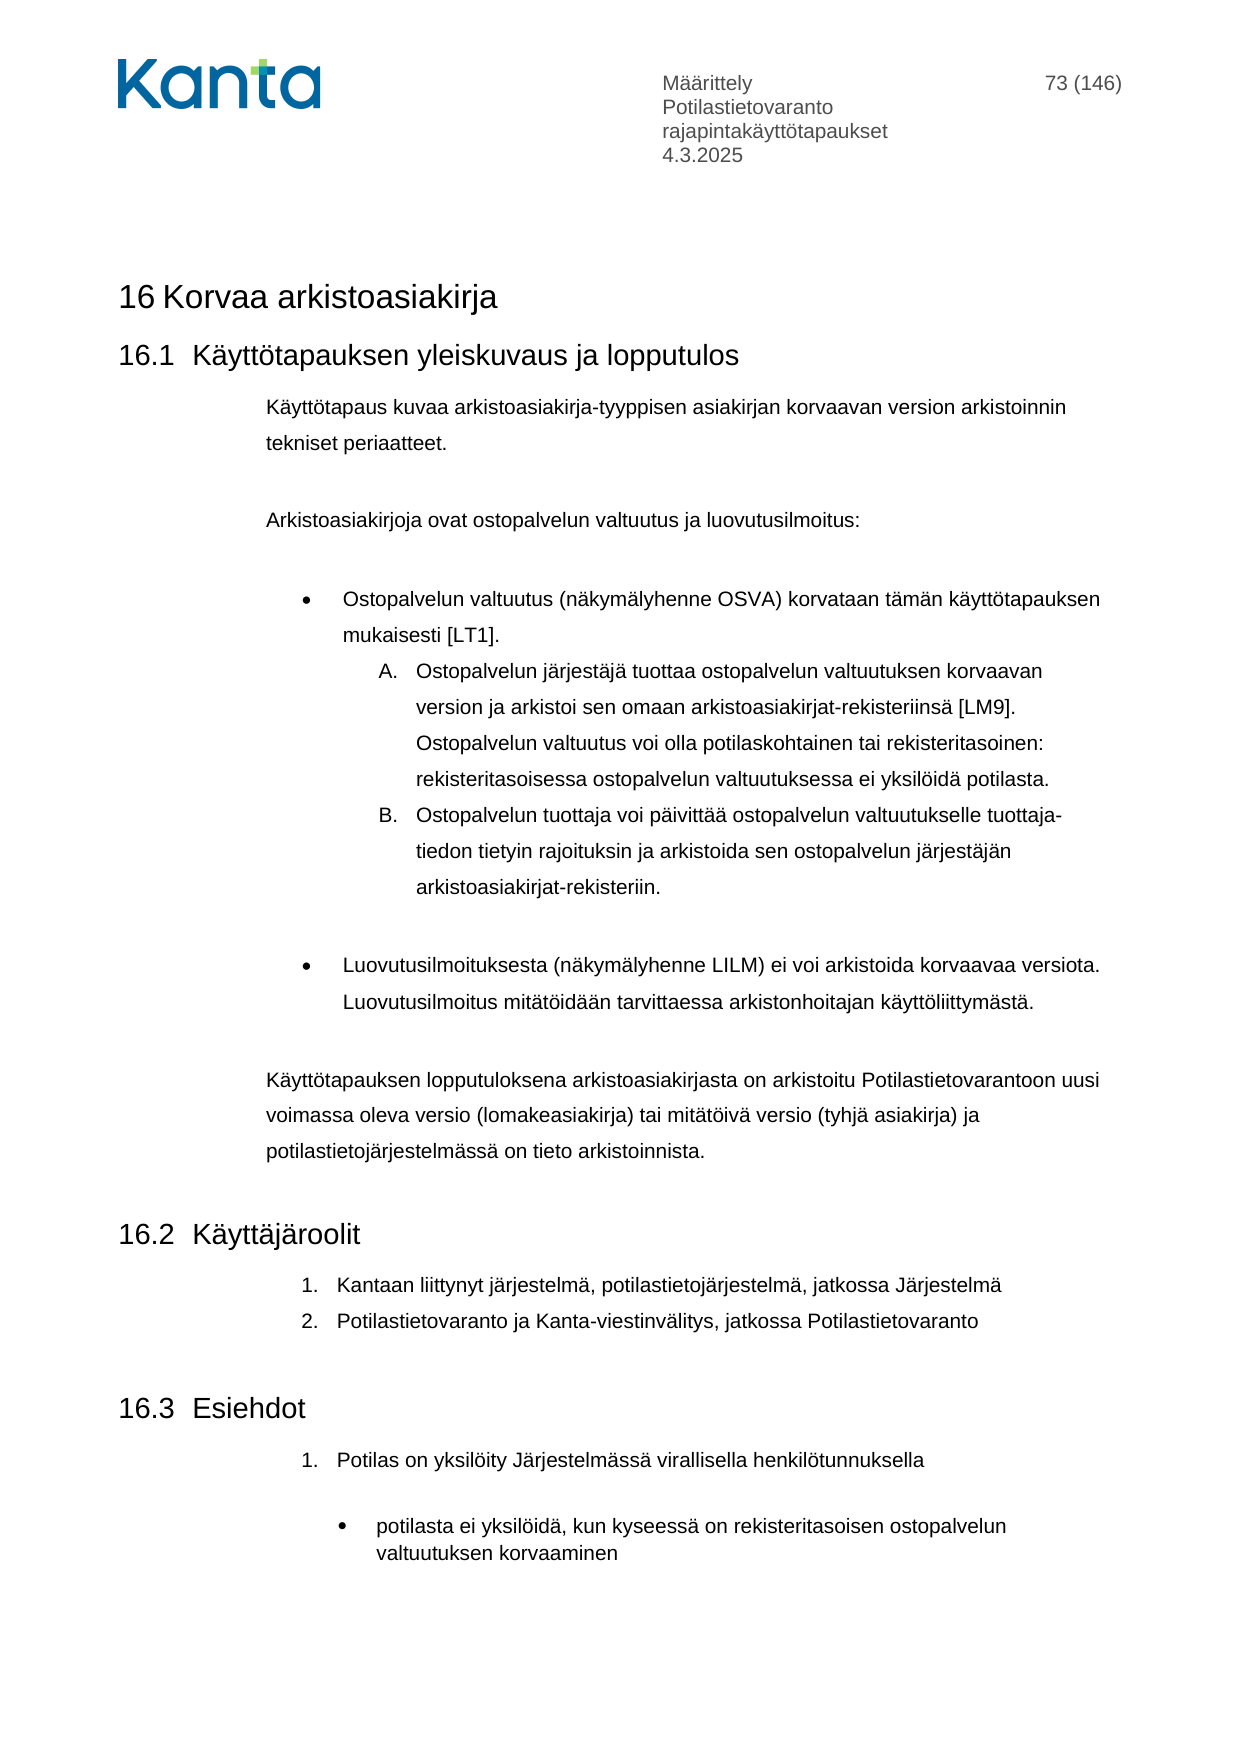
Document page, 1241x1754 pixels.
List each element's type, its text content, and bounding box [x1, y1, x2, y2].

list Ostopalvelun tuottaja voi päivittää ostopalvelun valtuutukselle tuottaja-tiedon tietyin rajoituksin ja arkistoida sen ostopalvelun järjestäjän arkistoasiakirjat-rekisteriin. [378, 803, 1107, 899]
list Potilas on yksilöity Järjestelmässä virallisella henkilötunnuksella [301, 1447, 1107, 1471]
list Ostopalvelun valtuutus (näkymälyhenne OSVA) korvataan tämän käyttötapauksen mukaisesti [LT1]. [301, 586, 1107, 647]
text Arkistoasiakirjoja ovat ostopalvelun valtuutus ja luovutusilmoitus: [266, 508, 1107, 532]
subtitle Korvaa arkistoasiakirja [118, 277, 1107, 315]
subtitle Esiehdot [118, 1391, 1107, 1424]
subtitle Käyttötapauksen yleiskuvaus ja lopputulos [118, 338, 1107, 372]
picture [118, 59, 321, 109]
list potilasta ei yksilöidä, kun kyseessä on rekisteritasoisen ostopalvelun valtuutuksen korvaaminen [339, 1511, 1107, 1565]
text Käyttötapauksen lopputuloksena arkistoasiakirjasta on arkistoitu Potilastietovarantoon uusi voimassa oleva versio (lomakeasiakirja) tai mitätöivä versio (tyhjä asiakirja) ja potilastietojärjestelmässä on tieto arkistoinnista. [266, 1067, 1107, 1163]
list Kantaan liittynyt järjestelmä, potilastietojärjestelmä, jatkossa Järjestelmä [301, 1273, 1107, 1297]
list Luovutusilmoituksesta (näkymälyhenne LILM) ei voi arkistoida korvaavaa versiota. Luovutusilmoitus mitätöidään tarvittaessa arkistonhoitajan käyttöliittymästä. [301, 952, 1107, 1014]
list Potilastietovaranto ja Kanta-viestinvälitys, jatkossa Potilastietovaranto [301, 1309, 1107, 1333]
list Ostopalvelun järjestäjä tuottaa ostopalvelun valtuutuksen korvaavan version ja arkistoi sen omaan arkistoasiakirjat-rekisteriinsä [LM9]. Ostopalvelun valtuutus voi olla potilaskohtainen tai rekisteritasoinen: rekisteritasoisessa ostopalvelun valtuutuksessa ei yksilöidä potilasta. [378, 659, 1107, 791]
text Käyttötapaus kuvaa arkistoasiakirja-tyyppisen asiakirjan korvaavan version arkistoinnin tekniset periaatteet. [266, 395, 1107, 454]
subtitle Käyttäjäroolit [118, 1217, 1107, 1250]
